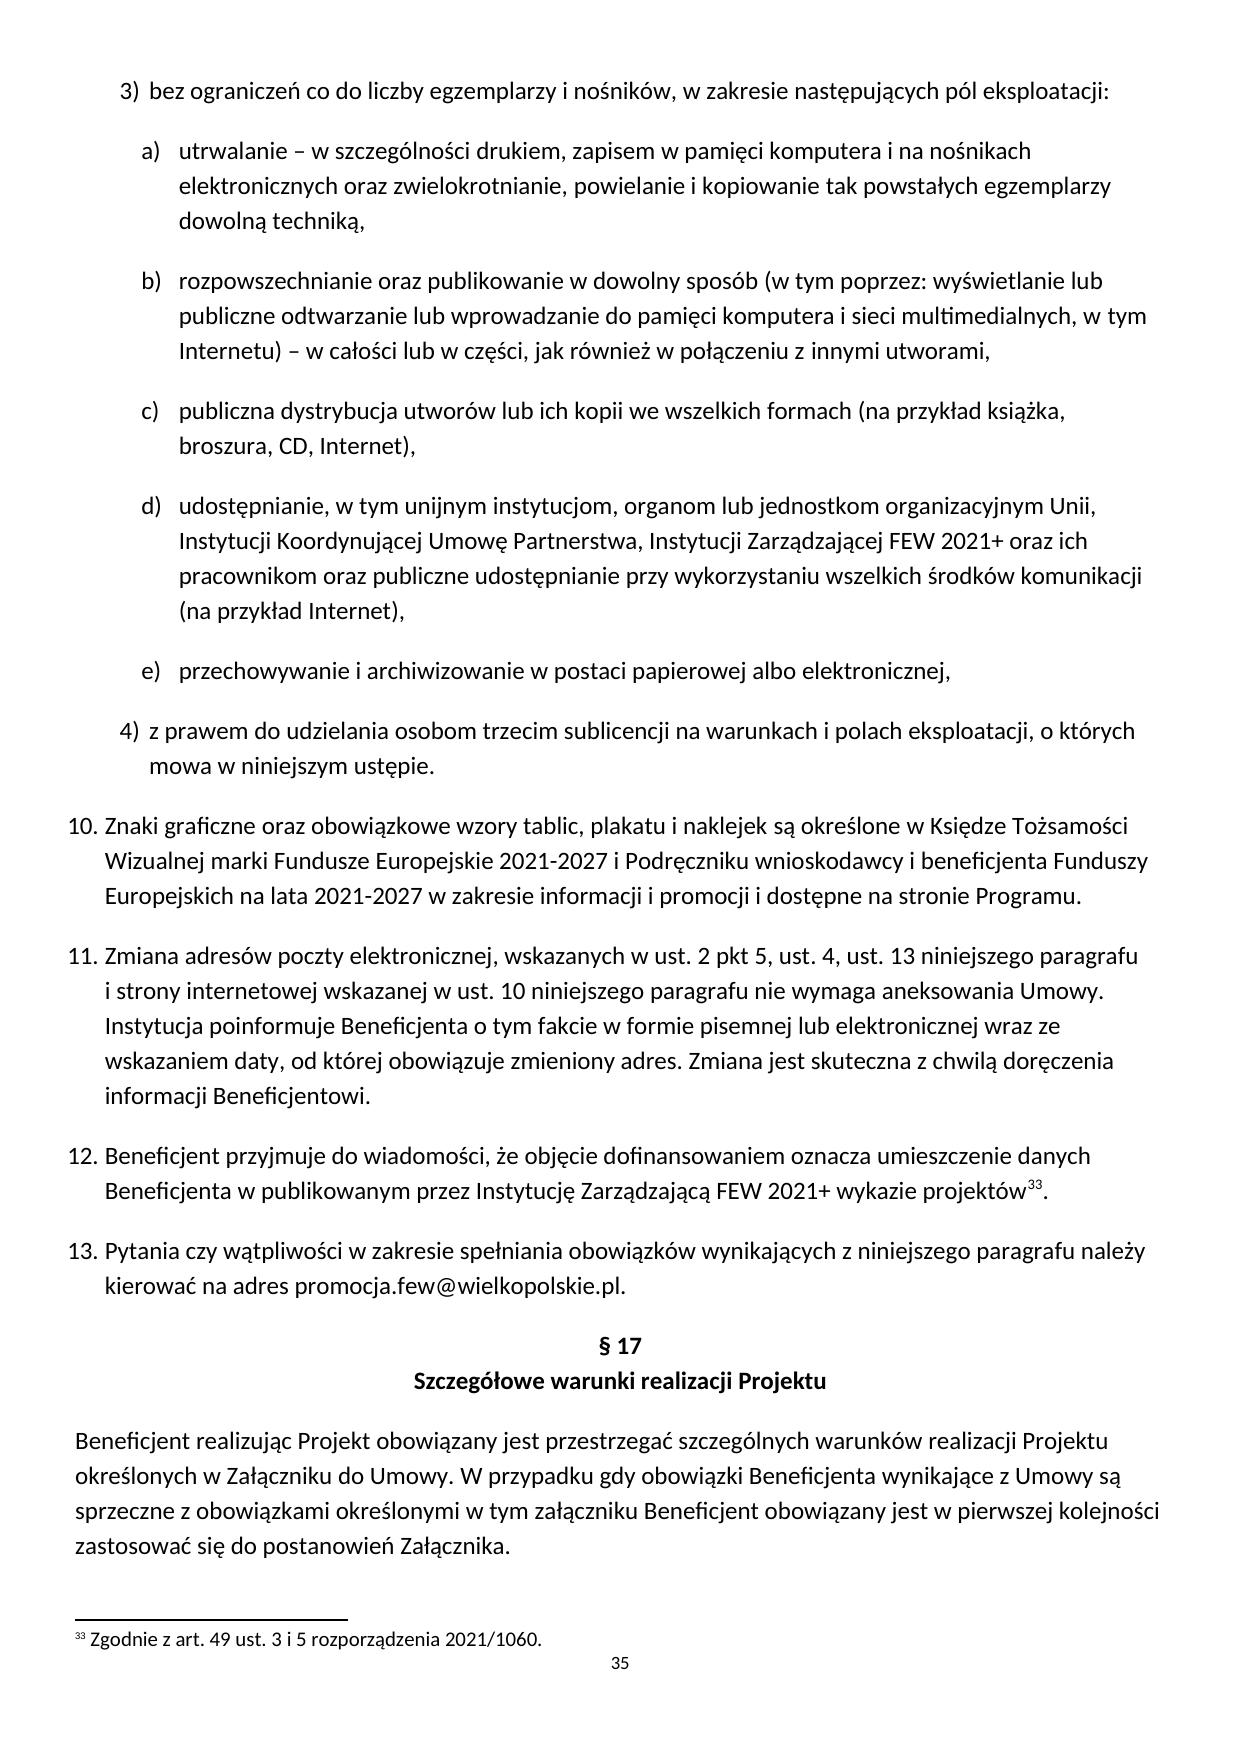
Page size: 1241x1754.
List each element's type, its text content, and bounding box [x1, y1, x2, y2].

text Pytania czy wątpliwości w zakresie spełniania obowiązków wynikających z niniejszego paragrafu należy kierować na adres promocja.few@wielkopolskie.pl. [67, 1235, 1165, 1301]
list bez ograniczeń co do liczby egzemplarzy i nośników, w zakresie następujących pól eksploatacji: [119, 75, 1165, 106]
subtitle § 17 [75, 1330, 1165, 1361]
text Zmiana adresów poczty elektronicznej, wskazanych w ust. 2 pkt 5, ust. 4, ust. 13 niniejszego paragrafu i strony internetowej wskazanej w ust. 10 niniejszego paragrafu nie wymaga aneksowania Umowy. Instytucja poinformuje Beneficjenta o tym fakcie w formie pisemnej lub elektronicznej wraz ze wskazaniem daty, od której obowiązuje zmieniony adres. Zmiana jest skuteczna z chwilą doręczenia informacji Beneficjentowi. [67, 940, 1165, 1111]
list publiczna dystrybucja utworów lub ich kopii we wszelkich formach (na przykład książka, broszura, CD, Internet), [141, 395, 1165, 461]
subtitle Szczegółowe warunki realizacji Projektu [75, 1365, 1165, 1396]
list utrwalanie – w szczególności drukiem, zapisem w pamięci komputera i na nośnikach elektronicznych oraz zwielokrotnianie, powielanie i kopiowanie tak powstałych egzemplarzy dowolną techniką, [141, 135, 1165, 236]
list z prawem do udzielania osobom trzecim sublicencji na warunkach i polach eksploatacji, o których mowa w niniejszym ustępie. [119, 715, 1165, 781]
text Znaki graficzne oraz obowiązkowe wzory tablic, plakatu i naklejek są określone w Księdze Tożsamości Wizualnej marki Fundusze Europejskie 2021-2027 i Podręczniku wnioskodawcy i beneficjenta Funduszy Europejskich na lata 2021-2027 w zakresie informacji i promocji i dostępne na stronie Programu. [67, 810, 1165, 911]
list przechowywanie i archiwizowanie w postaci papierowej albo elektronicznej, [141, 655, 1165, 686]
list rozpowszechnianie oraz publikowanie w dowolny sposób (w tym poprzez: wyświetlanie lub publiczne odtwarzanie lub wprowadzanie do pamięci komputera i sieci multimedialnych, w tym Internetu) – w całości lub w części, jak również w połączeniu z innymi utworami, [141, 265, 1165, 366]
text Beneficjent przyjmuje do wiadomości, że objęcie dofinansowaniem oznacza umieszczenie danych Beneficjenta w publikowanym przez Instytucję Zarządzającą FEW 2021+ wykazie projektów. [67, 1140, 1165, 1206]
text Beneficjent realizując Projekt obowiązany jest przestrzegać szczególnych warunków realizacji Projektu określonych w Załączniku do Umowy. W przypadku gdy obowiązki Beneficjenta wynikające z Umowy są sprzeczne z obowiązkami określonymi w tym załączniku Beneficjent obowiązany jest w pierwszej kolejności zastosować się do postanowień Załącznika. [75, 1425, 1165, 1561]
list udostępnianie, w tym unijnym instytucjom, organom lub jednostkom organizacyjnym Unii, Instytucji Koordynującej Umowę Partnerstwa, Instytucji Zarządzającej FEW 2021+ oraz ich pracownikom oraz publiczne udostępnianie przy wykorzystaniu wszelkich środków komunikacji (na przykład Internet), [141, 490, 1165, 626]
